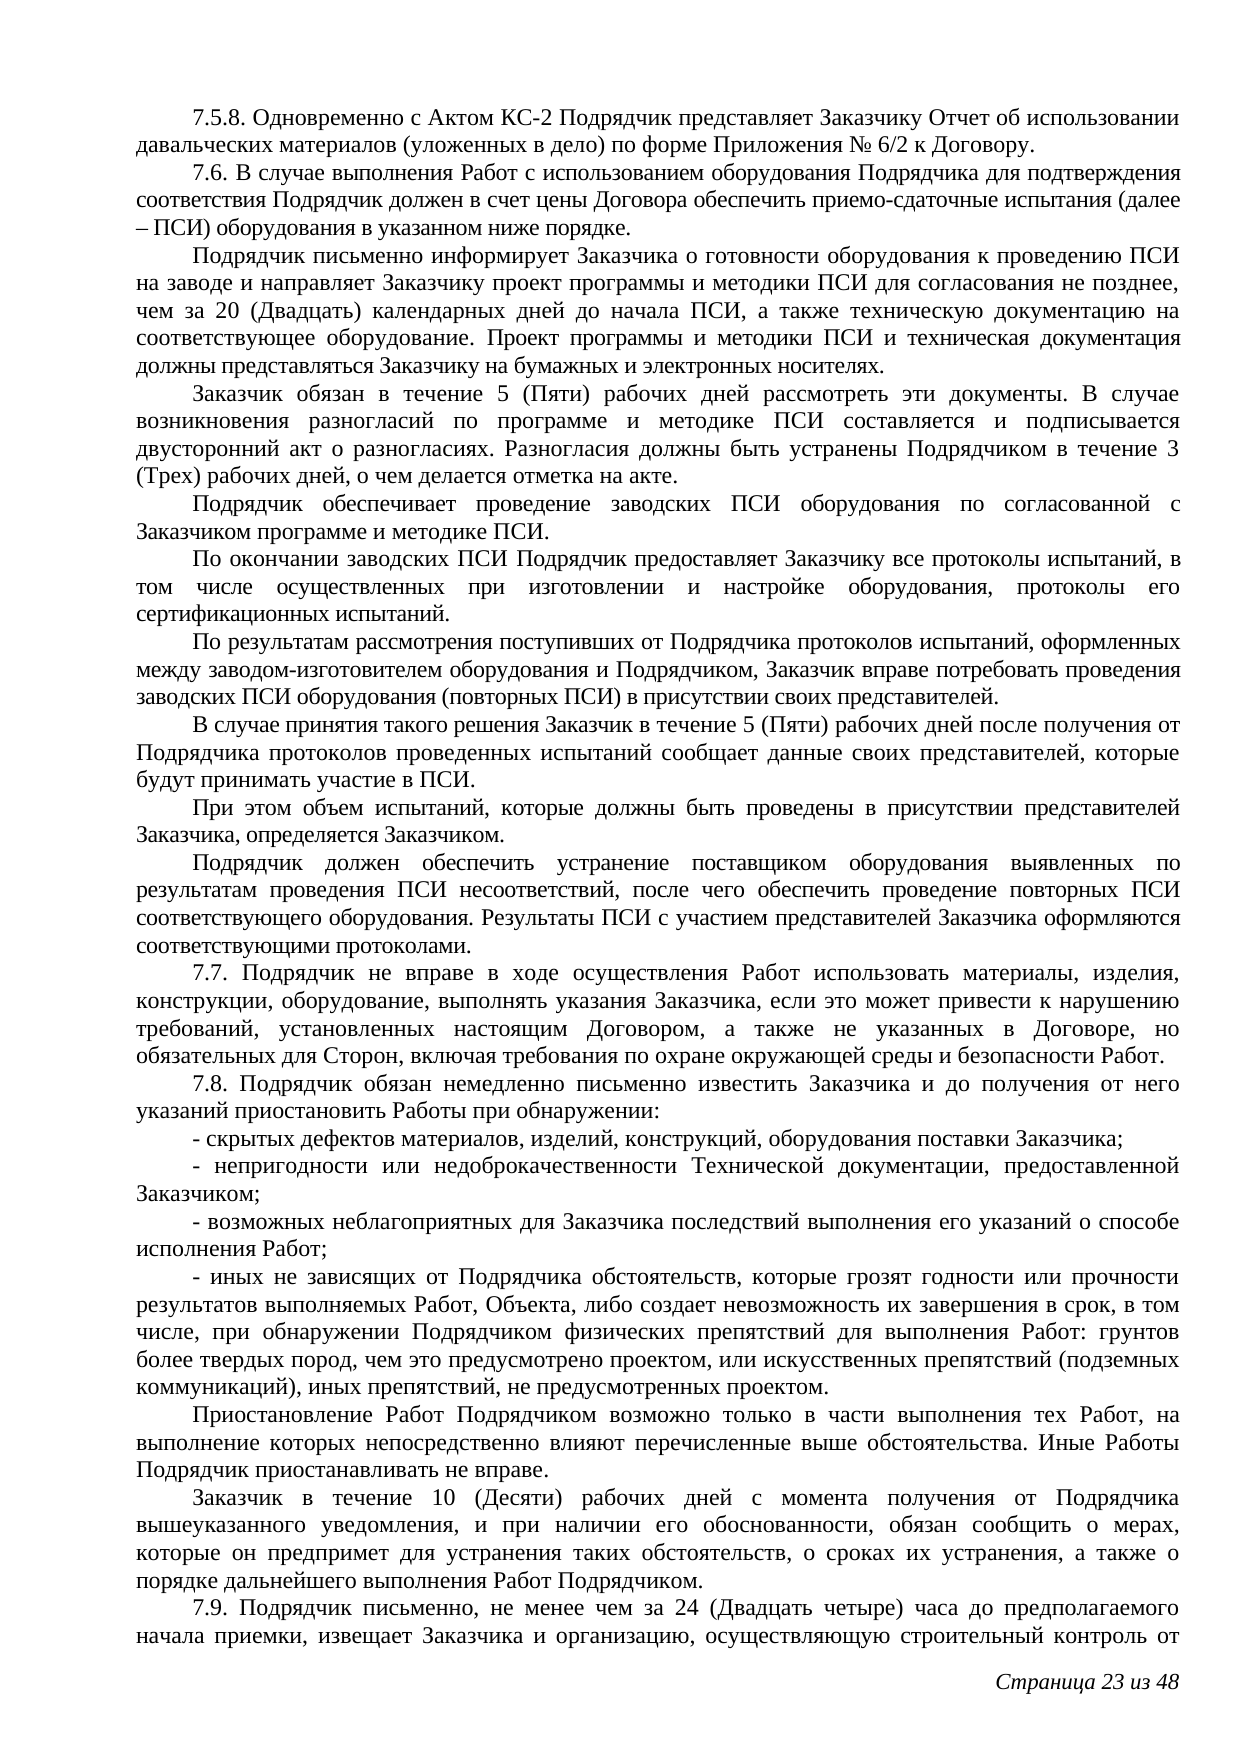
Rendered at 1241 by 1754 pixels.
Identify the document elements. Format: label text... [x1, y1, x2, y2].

text По окончании заводских ПСИ Подрядчик предоставляет Заказчику все протоколы испытаний, в том числе осуществленных при изготовлении и настройке оборудования, протоколы его сертификационных испытаний. [136, 544, 1181, 627]
text Заказчик обязан в течение 5 (Пяти) рабочих дней рассмотреть эти документы. В случае возникновения разногласий по программе и методике ПСИ составляется и подписывается двусторонний акт о разногласиях. Разногласия должны быть устранены Подрядчиком в течение 3 (Трех) рабочих дней, о чем делается отметка на акте. [136, 379, 1181, 489]
text - возможных неблагоприятных для Заказчика последствий выполнения его указаний о способе исполнения Работ; [136, 1207, 1181, 1262]
text Подрядчик должен обеспечить устранение поставщиком оборудования выявленных по результатам проведения ПСИ несоответствий, после чего обеспечить проведение повторных ПСИ соответствующего оборудования. Результаты ПСИ с участием представителей Заказчика оформляются соответствующими протоколами. [136, 848, 1181, 958]
text Приостановление Работ Подрядчиком возможно только в части выполнения тех Работ, на выполнение которых непосредственно влияют перечисленные выше обстоятельства. Иные Работы Подрядчик приостанавливать не вправе. [136, 1400, 1181, 1483]
text - иных не зависящих от Подрядчика обстоятельств, которые грозят годности или прочности результатов выполняемых Работ, Объекта, либо создает невозможность их завершения в срок, в том числе, при обнаружении Подрядчиком физических препятствий для выполнения Работ: грунтов более твердых пород, чем это предусмотрено проектом, или искусственных препятствий (подземных коммуникаций), иных препятствий, не предусмотренных проектом. [136, 1262, 1181, 1400]
text Подрядчик обеспечивает проведение заводских ПСИ оборудования по согласованной с Заказчиком программе и методике ПСИ. [136, 489, 1181, 544]
text Заказчик в течение 10 (Десяти) рабочих дней с момента получения от Подрядчика вышеуказанного уведомления, и при наличии его обоснованности, обязан сообщить о мерах, которые он предпримет для устранения таких обстоятельств, о сроках их устранения, а также о порядке дальнейшего выполнения Работ Подрядчиком. [136, 1483, 1181, 1593]
text При этом объем испытаний, которые должны быть проведены в присутствии представителей Заказчика, определяется Заказчиком. [136, 793, 1181, 848]
text 7.7. Подрядчик не вправе в ходе осуществления Работ использовать материалы, изделия, конструкции, оборудование, выполнять указания Заказчика, если это может привести к нарушению требований, установленных настоящим Договором, а также не указанных в Договоре, но обязательных для Сторон, включая требования по охране окружающей среды и безопасности Работ. [136, 958, 1181, 1069]
text - скрытых дефектов материалов, изделий, конструкций, оборудования поставки Заказчика; [136, 1124, 1181, 1152]
text 7.6. В случае выполнения Работ с использованием оборудования Подрядчика для подтверждения соответствия Подрядчик должен в счет цены Договора обеспечить приемо-сдаточные испытания (далее – ПСИ) оборудования в указанном ниже порядке. [136, 158, 1181, 241]
text 7.8. Подрядчик обязан немедленно письменно известить Заказчика и до получения от него указаний приостановить Работы при обнаружении: [136, 1069, 1181, 1124]
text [136, 1593, 1181, 1648]
text В случае принятия такого решения Заказчик в течение 5 (Пяти) рабочих дней после получения от Подрядчика протоколов проведенных испытаний сообщает данные своих представителей, которые будут принимать участие в ПСИ. [136, 710, 1181, 793]
text По результатам рассмотрения поступивших от Подрядчика протоколов испытаний, оформленных между заводом-изготовителем оборудования и Подрядчиком, Заказчик вправе потребовать проведения заводских ПСИ оборудования (повторных ПСИ) в присутствии своих представителей. [136, 627, 1181, 710]
text 7.5.8. Одновременно с Актом КС-2 Подрядчик представляет Заказчику Отчет об использовании давальческих материалов (уложенных в дело) по форме Приложения № 6/2 к Договору. [136, 103, 1181, 158]
text Подрядчик письменно информирует Заказчика о готовности оборудования к проведению ПСИ на заводе и направляет Заказчику проект программы и методики ПСИ для согласования не позднее, чем за 20 (Двадцать) календарных дней до начала ПСИ, а также техническую документацию на соответствующее оборудование. Проект программы и методики ПСИ и техническая документация должны представляться Заказчику на бумажных и электронных носителях. [136, 241, 1181, 379]
text - непригодности или недоброкачественности Технической документации, предоставленной Заказчиком; [136, 1152, 1181, 1207]
